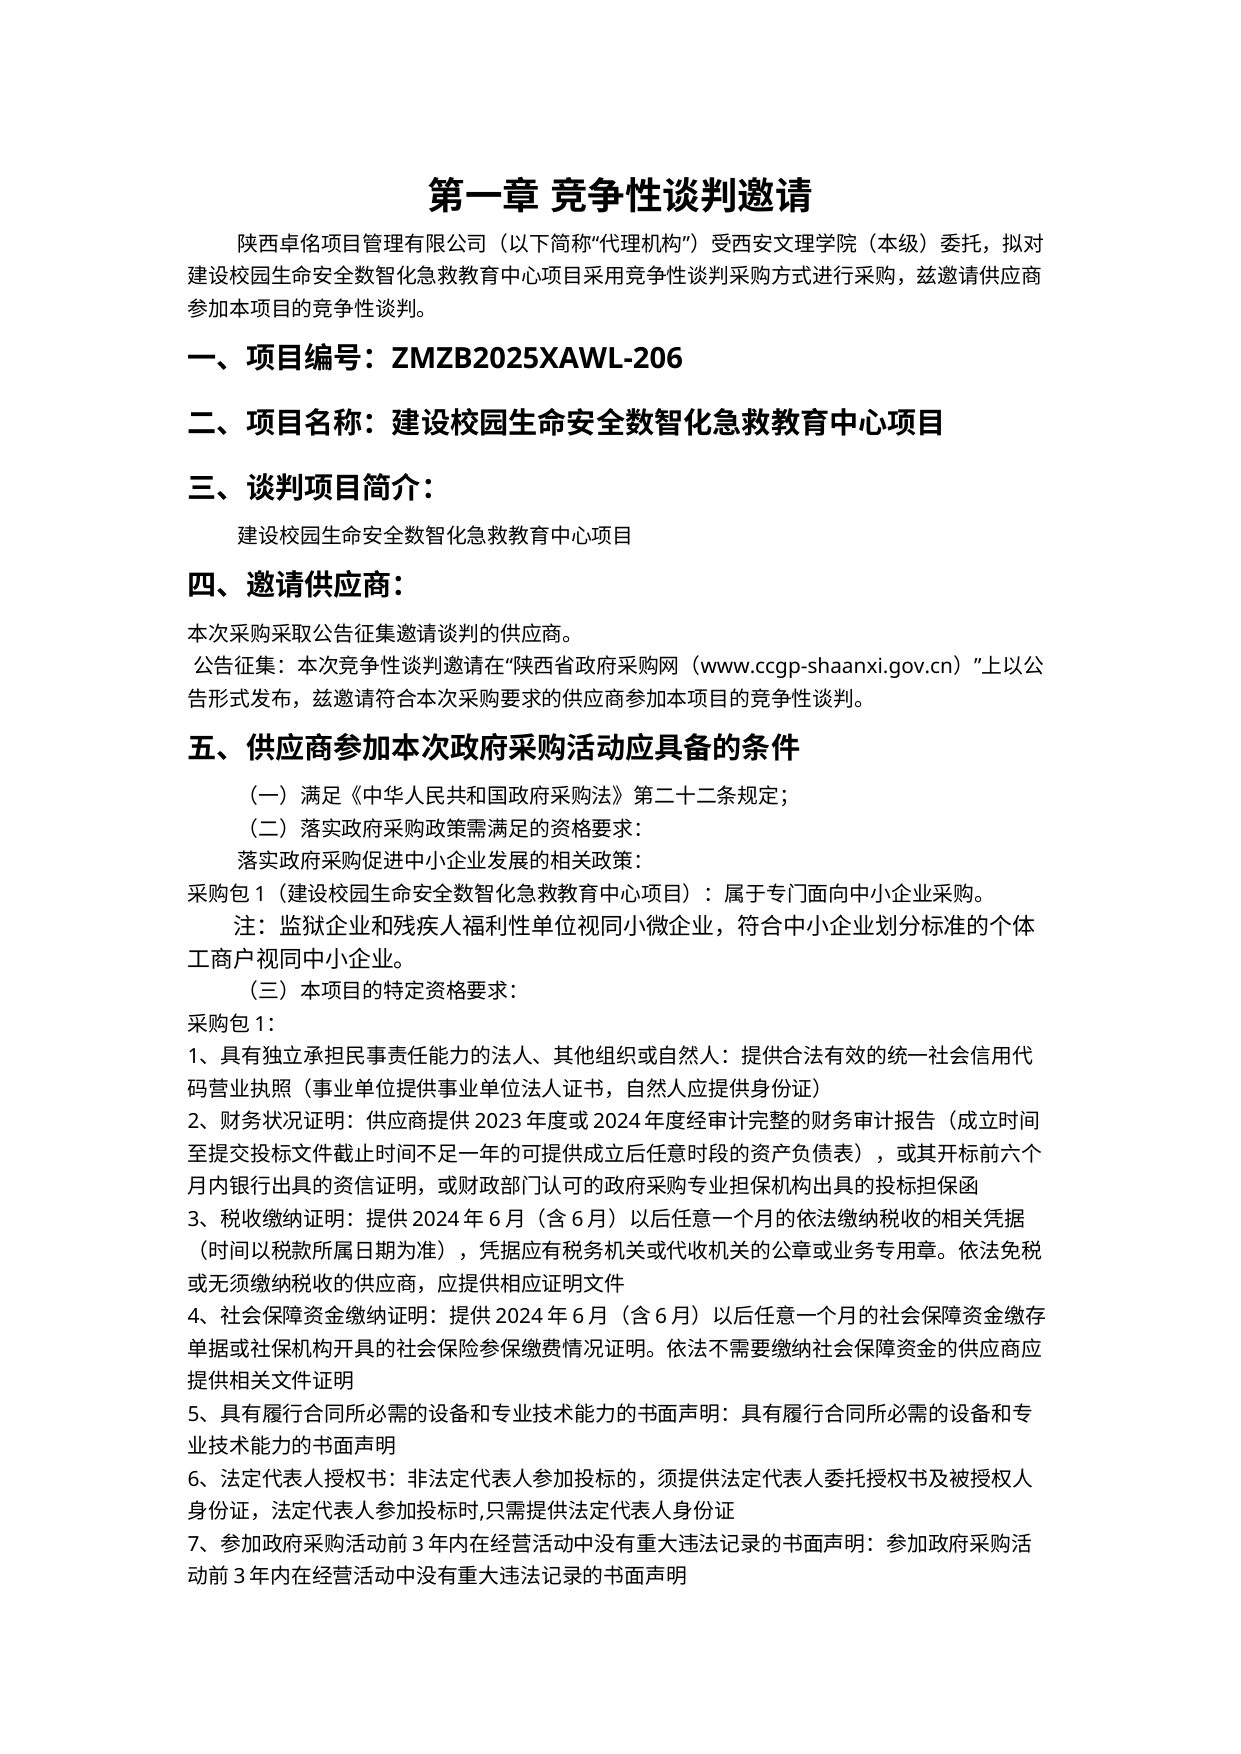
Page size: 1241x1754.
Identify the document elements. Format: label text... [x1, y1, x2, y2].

text 本次采购采取公告征集邀请谈判的供应商。 [187, 617, 1053, 649]
text 注：监狱企业和残疾人福利性单位视同小微企业，符合中小企业划分标准的个体工商户视同中小企业。 [187, 909, 1053, 974]
text 三、谈判项目简介： [187, 454, 1053, 519]
text （三）本项目的特定资格要求： [187, 974, 1053, 1007]
text 5、具有履行合同所必需的设备和专业技术能力的书面声明：具有履行合同所必需的设备和专业技术能力的书面声明 [187, 1397, 1053, 1462]
text 四、邀请供应商： [187, 552, 1053, 617]
text （二）落实政府采购政策需满足的资格要求： [187, 812, 1053, 844]
text 1、具有独立承担民事责任能力的法人、其他组织或自然人：提供合法有效的统一社会信用代码营业执照（事业单位提供事业单位法人证书，自然人应提供身份证） [187, 1039, 1053, 1104]
text 4、社会保障资金缴纳证明：提供2024年6月（含6月）以后任意一个月的社会保障资金缴存单据或社保机构开具的社会保险参保缴费情况证明。依法不需要缴纳社会保障资金的供应商应提供相关文件证明 [187, 1299, 1053, 1397]
text 采购包1（建设校园生命安全数智化急救教育中心项目）：属于专门面向中小企业采购。 [187, 877, 1053, 909]
text 采购包1： [187, 1007, 1053, 1039]
text （一）满足《中华人民共和国政府采购法》第二十二条规定； [187, 779, 1053, 812]
text 3、税收缴纳证明：提供2024年6月（含6月）以后任意一个月的依法缴纳税收的相关凭据（时间以税款所属日期为准），凭据应有税务机关或代收机关的公章或业务专用章。依法免税或无须缴纳税收的供应商，应提供相应证明文件 [187, 1202, 1053, 1299]
text 一、项目编号：ZMZB2025XAWL-206 [187, 324, 1053, 389]
text 二、项目名称：建设校园生命安全数智化急救教育中心项目 [187, 389, 1053, 454]
text 陕西卓佲项目管理有限公司（以下简称“代理机构”）受西安文理学院（本级）委托，拟对建设校园生命安全数智化急救教育中心项目采用竞争性谈判采购方式进行采购，兹邀请供应商参加本项目的竞争性谈判。 [187, 227, 1053, 324]
text 第一章 竞争性谈判邀请 [187, 162, 1053, 227]
text 公告征集：本次竞争性谈判邀请在“陕西省政府采购网（www.ccgp-shaanxi.gov.cn）”上以公告形式发布，兹邀请符合本次采购要求的供应商参加本项目的竞争性谈判。 [187, 649, 1053, 714]
text 五、供应商参加本次政府采购活动应具备的条件 [187, 714, 1053, 779]
text 7、参加政府采购活动前3年内在经营活动中没有重大违法记录的书面声明：参加政府采购活动前3年内在经营活动中没有重大违法记录的书面声明 [187, 1527, 1053, 1592]
text 落实政府采购促进中小企业发展的相关政策： [187, 844, 1053, 877]
text 2、财务状况证明：供应商提供2023年度或2024年度经审计完整的财务审计报告（成立时间至提交投标文件截止时间不足一年的可提供成立后任意时段的资产负债表），或其开标前六个月内银行出具的资信证明，或财政部门认可的政府采购专业担保机构出具的投标担保函 [187, 1104, 1053, 1202]
text 建设校园生命安全数智化急救教育中心项目 [187, 519, 1053, 552]
text 6、法定代表人授权书：非法定代表人参加投标的，须提供法定代表人委托授权书及被授权人身份证，法定代表人参加投标时,只需提供法定代表人身份证 [187, 1462, 1053, 1527]
